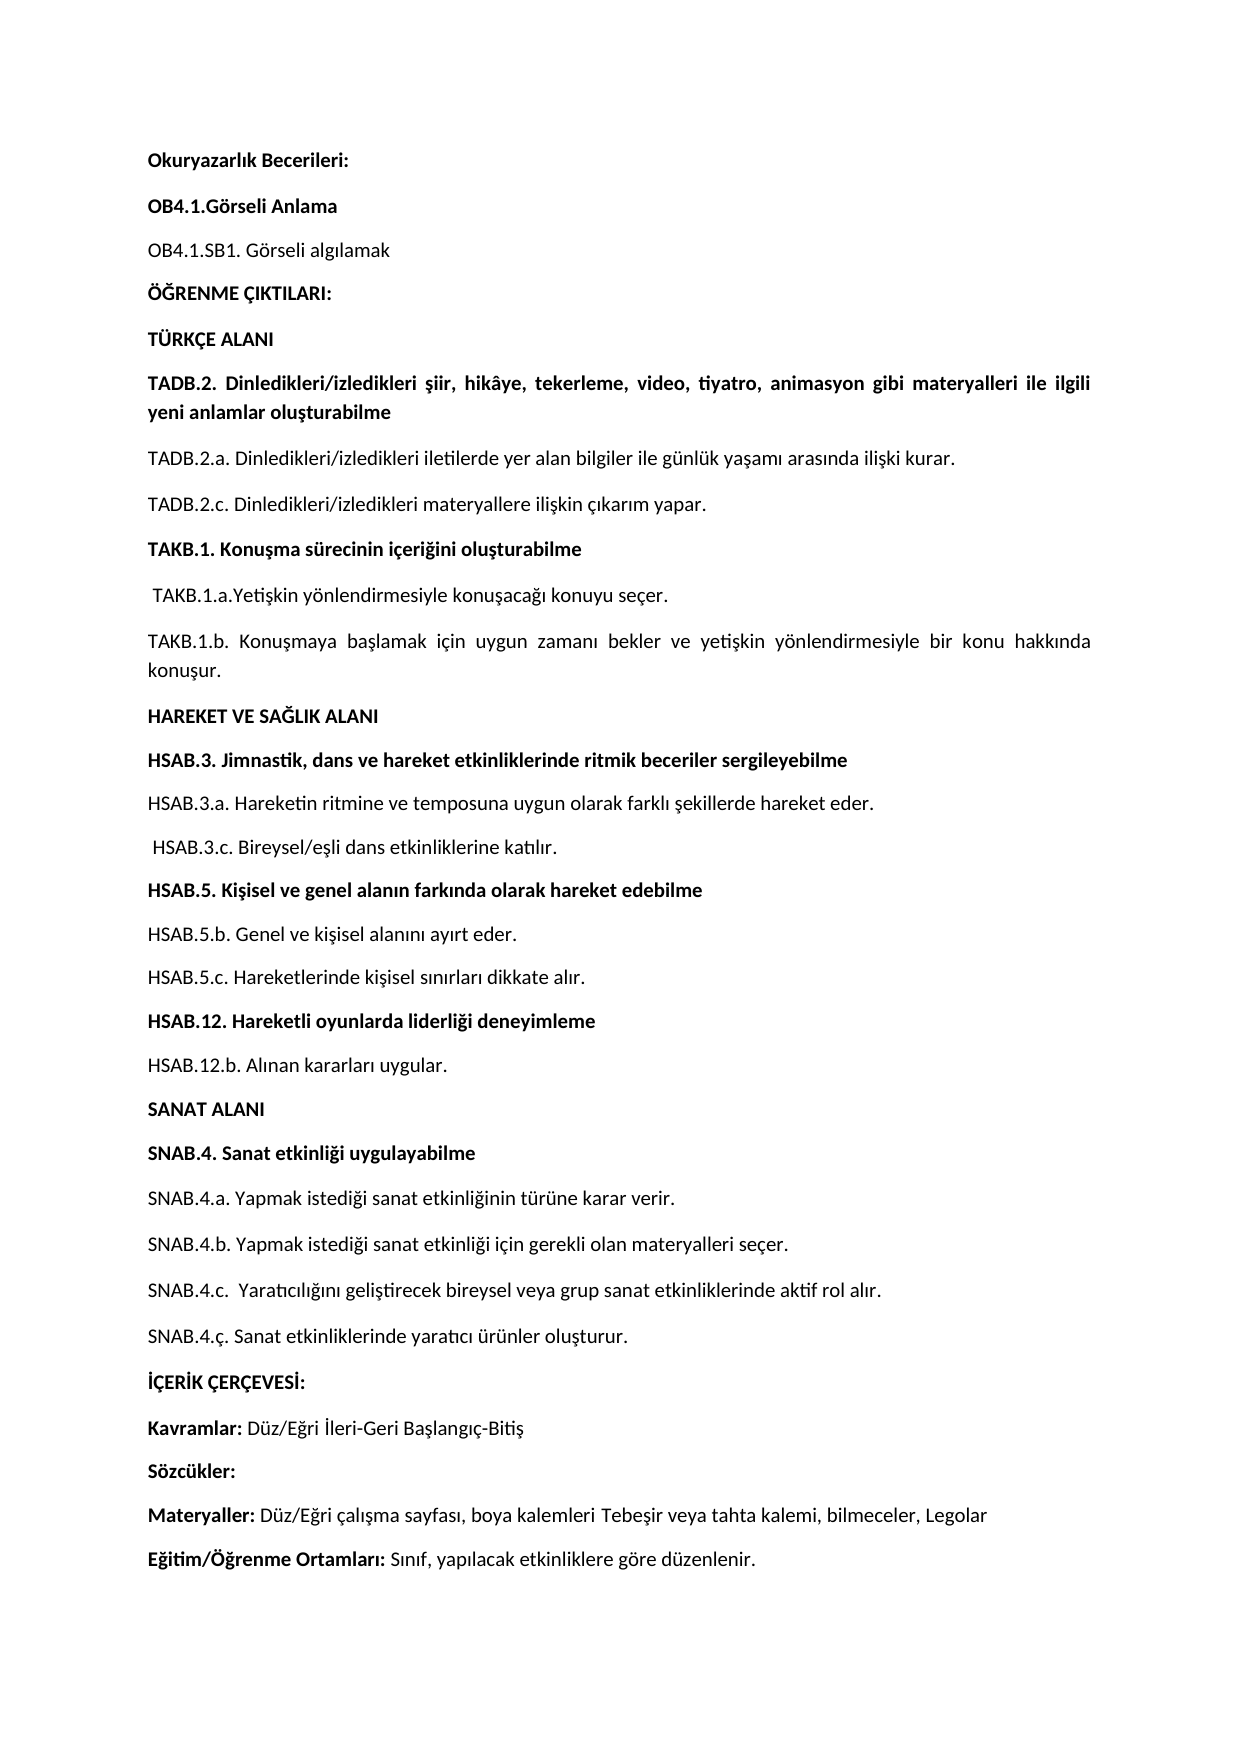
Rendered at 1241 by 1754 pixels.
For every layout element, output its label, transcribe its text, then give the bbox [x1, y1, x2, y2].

text HSAB.5. Kişisel ve genel alanın farkında olarak hareket edebilme [148, 877, 1093, 903]
text SNAB.4.b. Yapmak istediği sanat etkinliği için gerekli olan materyalleri seçer. [148, 1231, 1093, 1257]
text HSAB.5.c. Hareketlerinde kişisel sınırları dikkate alır. [148, 964, 1093, 990]
text Sözcükler: [148, 1458, 1093, 1484]
text OB4.1.Görseli Anlama [148, 193, 1093, 219]
text HSAB.12.b. Alınan kararları uygular. [148, 1052, 1093, 1077]
text Eğitim/Öğrenme Ortamları: Sınıf, yapılacak etkinliklere göre düzenlenir. [148, 1546, 1093, 1571]
text TAKB.1.b. Konuşmaya başlamak için uygun zamanı bekler ve yetişkin yönlendirmesiyle bir konu hakkında konuşur. [148, 628, 1093, 683]
text SNAB.4.a. Yapmak istediği sanat etkinliğinin türüne karar verir. [148, 1186, 1093, 1211]
text TADB.2.c. Dinledikleri/izledikleri materyallere ilişkin çıkarım yapar. [148, 491, 1093, 516]
text İÇERİK ÇERÇEVESİ: [148, 1369, 1093, 1394]
text TADB.2. Dinledikleri/izledikleri şiir, hikâye, tekerleme, video, tiyatro, animasyon gibi materyalleri ile ilgili yeni anlamlar oluşturabilme [148, 370, 1093, 424]
text Materyaller: Düz/Eğri çalışma sayfası, boya kalemleri Tebeşir veya tahta kalemi, bilmeceler, Legolar [148, 1502, 1093, 1527]
text TÜRKÇE ALANI [148, 326, 1093, 352]
text Okuryazarlık Becerileri: [148, 148, 1093, 173]
text SNAB.4.c. Yaratıcılığını geliştirecek bireysel veya grup sanat etkinliklerinde aktif rol alır. [148, 1277, 1093, 1303]
text TADB.2.a. Dinledikleri/izledikleri iletilerde yer alan bilgiler ile günlük yaşamı arasında ilişki kurar. [148, 445, 1093, 470]
text HSAB.3. Jimnastik, dans ve hareket etkinliklerinde ritmik beceriler sergileyebilme [148, 747, 1093, 772]
text OB4.1.SB1. Görseli algılamak [148, 237, 1093, 262]
text HSAB.5.b. Genel ve kişisel alanını ayırt eder. [148, 921, 1093, 946]
text Kavramlar: Düz/Eğri İleri-Geri Başlangıç-Bitiş [148, 1415, 1093, 1440]
text HSAB.3.c. Bireysel/eşli dans etkinliklerine katılır. [148, 834, 1093, 859]
text HSAB.12. Hareketli oyunlarda liderliği deneyimleme [148, 1008, 1093, 1033]
text SNAB.4.ç. Sanat etkinliklerinde yaratıcı ürünler oluşturur. [148, 1323, 1093, 1348]
text HSAB.3.a. Hareketin ritmine ve temposuna uygun olarak farklı şekillerde hareket eder. [148, 790, 1093, 816]
text ÖĞRENME ÇIKTILARI: [148, 281, 1093, 306]
text HAREKET VE SAĞLIK ALANI [148, 703, 1093, 729]
text SANAT ALANI [148, 1096, 1093, 1122]
text TAKB.1. Konuşma sürecinin içeriğini oluşturabilme [148, 537, 1093, 562]
text TAKB.1.a.Yetişkin yönlendirmesiyle konuşacağı konuyu seçer. [148, 582, 1093, 608]
text SNAB.4. Sanat etkinliği uygulayabilme [148, 1140, 1093, 1165]
